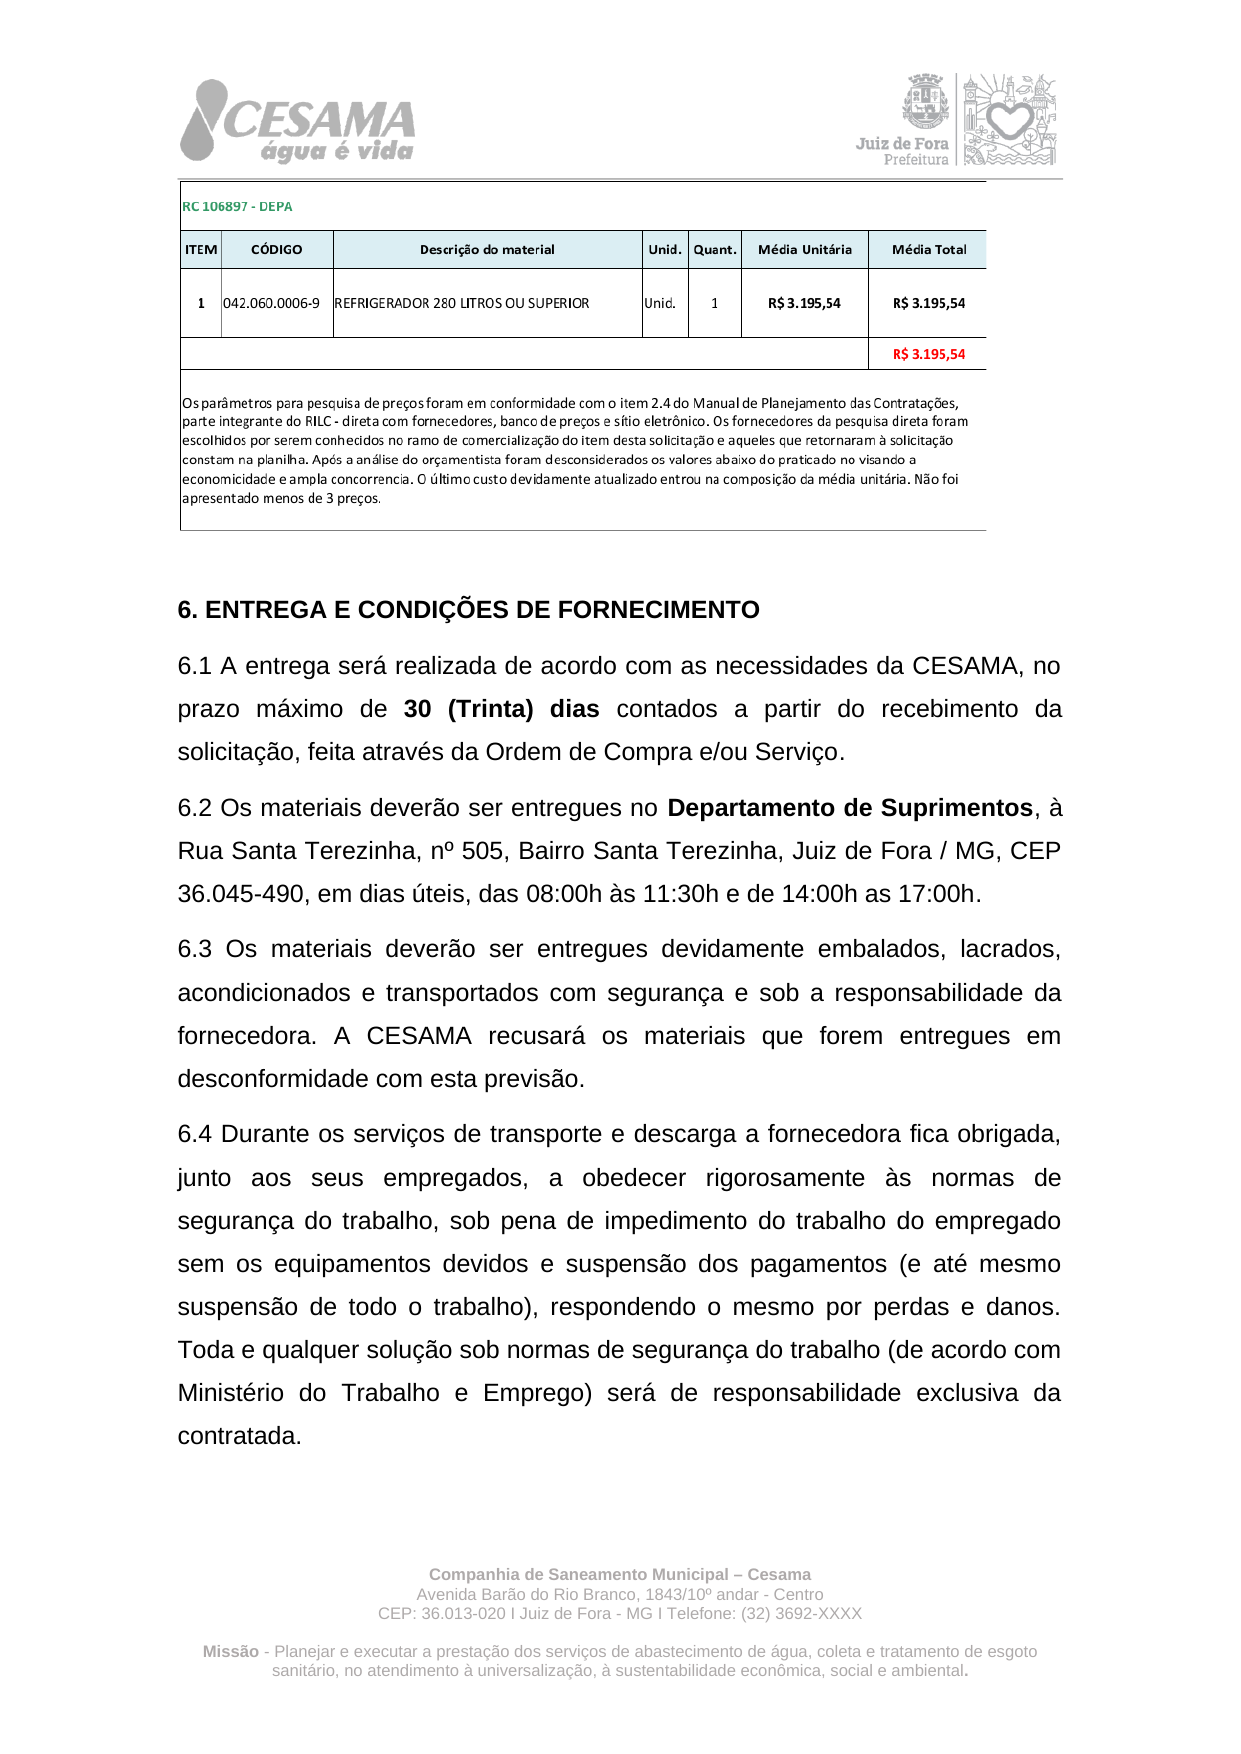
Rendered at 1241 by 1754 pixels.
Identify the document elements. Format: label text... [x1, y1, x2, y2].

text 6.2 Os materiais deverão ser entregues no Departamento de Suprimentos, à Rua Santa Terezinha, nº 505, Bairro Santa Terezinha, Juiz de Fora / MG, CEP 36.045-490, em dias úteis, das 08:00h às 11:30h e de 14:00h as 17:00h. [177, 792, 1063, 907]
text 6.4 Durante os serviços de transporte e descarga a fornecedora fica obrigada, junto aos seus empregados, a obedecer rigorosamente às normas de segurança do trabalho, sob pena de impedimento do trabalho do empregado sem os equipamentos devidos e suspensão dos pagamentos (e até mesmo suspensão de todo o trabalho), respondendo o mesmo por perdas e danos. Toda e qualquer solução sob normas de segurança do trabalho (de acordo com Ministério do Trabalho e Emprego) será de responsabilidade exclusiva da contratada. [177, 1119, 1063, 1450]
text 6.1 A entrega será realizada de acordo com as necessidades da CESAMA, no prazo máximo de 30 (Trinta) dias contados a partir do recebimento da solicitação, feita através da Ordem de Compra e/ou Serviço. [177, 651, 1063, 766]
text 6. ENTREGA E CONDIÇÕES DE FORNECIMENTO [177, 595, 1063, 624]
text 6.3 Os materiais deverão ser entregues devidamente embalados, lacrados, acondicionados e transportados com segurança e sob a responsabilidade da fornecedora. A CESAMA recusará os materiais que forem entregues em desconformidade com esta previsão. [177, 934, 1063, 1092]
picture [177, 73, 1064, 531]
